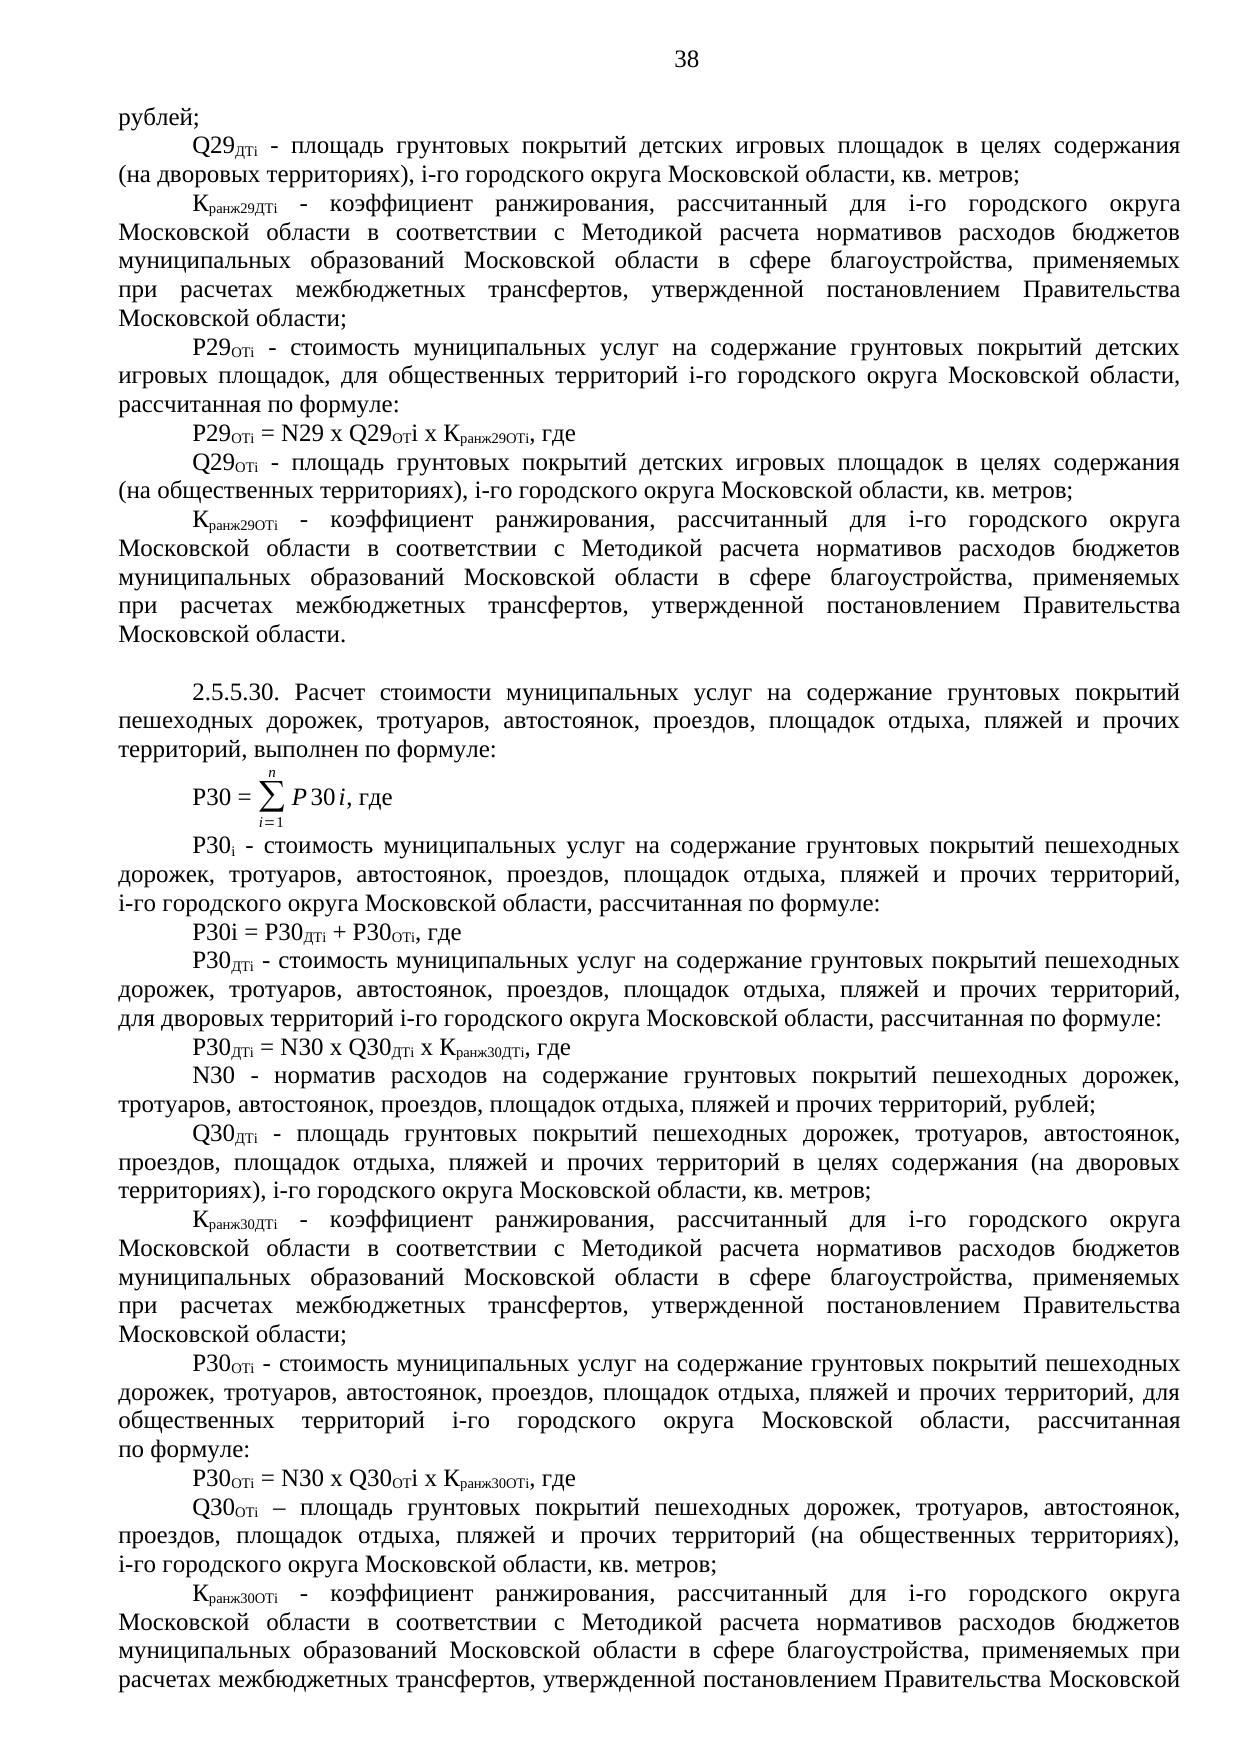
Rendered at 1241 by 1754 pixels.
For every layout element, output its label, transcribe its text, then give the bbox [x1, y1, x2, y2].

text P30i = P30ДТi + P30ОТi, где [118, 917, 1181, 945]
text N30 - норматив расходов на содержание грунтовых покрытий пешеходных дорожек, тротуаров, автостоянок, проездов, площадок отдыха, пляжей и прочих территорий, рублей; [118, 1060, 1181, 1118]
text Q30ОТi – площадь грунтовых покрытий пешеходных дорожек, тротуаров, автостоянок, проездов, площадок отдыха, пляжей и прочих территорий (на общественных территориях), i-го городского округа Московской области, кв. метров; [118, 1492, 1181, 1578]
text P30ОТi = N30 x Q30ОТi x Кранж30ОТi, где [118, 1463, 1181, 1492]
text Кранж29ДТi - коэффициент ранжирования, рассчитанный для i-го городского округа Московской области в соответствии с Методикой расчета нормативов расходов бюджетов муниципальных образований Московской области в сфере благоустройства, применяемых при расчетах межбюджетных трансфертов, утвержденной постановлением Правительства Московской области; [118, 188, 1181, 332]
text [118, 102, 1181, 131]
text 2.5.5.30. Расчет стоимости муниципальных услуг на содержание грунтовых покрытий пешеходных дорожек, тротуаров, автостоянок, проездов, площадок отдыха, пляжей и прочих территорий, выполнен по формуле: [118, 677, 1181, 763]
text P30 = , где [118, 763, 1181, 830]
text P29ОТi = N29 x Q29ОТi x Кранж29ОТi, где [118, 418, 1181, 447]
text Q29ДТi - площадь грунтовых покрытий детских игровых площадок в целях содержания (на дворовых территориях), i-го городского округа Московской области, кв. метров; [118, 131, 1181, 188]
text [118, 1578, 1181, 1693]
text Кранж29ОТi - коэффициент ранжирования, рассчитанный для i-го городского округа Московской области в соответствии с Методикой расчета нормативов расходов бюджетов муниципальных образований Московской области в сфере благоустройства, применяемых при расчетах межбюджетных трансфертов, утвержденной постановлением Правительства Московской области. [118, 504, 1181, 648]
text P30ДТi = N30 x Q30ДТi x Кранж30ДТi, где [118, 1032, 1181, 1060]
text P30ОТi - стоимость муниципальных услуг на содержание грунтовых покрытий пешеходных дорожек, тротуаров, автостоянок, проездов, площадок отдыха, пляжей и прочих территорий, для общественных территорий i-го городского округа Московской области, рассчитанная по формуле: [118, 1348, 1181, 1463]
text Q29ОТi - площадь грунтовых покрытий детских игровых площадок в целях содержания (на общественных территориях), i-го городского округа Московской области, кв. метров; [118, 447, 1181, 504]
text P30ДТi - стоимость муниципальных услуг на содержание грунтовых покрытий пешеходных дорожек, тротуаров, автостоянок, проездов, площадок отдыха, пляжей и прочих территорий, для дворовых территорий i-го городского округа Московской области, рассчитанная по формуле: [118, 945, 1181, 1032]
text P29ОТi - стоимость муниципальных услуг на содержание грунтовых покрытий детских игровых площадок, для общественных территорий i-го городского округа Московской области, рассчитанная по формуле: [118, 332, 1181, 418]
text P30i - стоимость муниципальных услуг на содержание грунтовых покрытий пешеходных дорожек, тротуаров, автостоянок, проездов, площадок отдыха, пляжей и прочих территорий, i-го городского округа Московской области, рассчитанная по формуле: [118, 830, 1181, 917]
text Q30ДТi - площадь грунтовых покрытий пешеходных дорожек, тротуаров, автостоянок, проездов, площадок отдыха, пляжей и прочих территорий в целях содержания (на дворовых территориях), i-го городского округа Московской области, кв. метров; [118, 1118, 1181, 1204]
text Кранж30ДТi - коэффициент ранжирования, рассчитанный для i-го городского округа Московской области в соответствии с Методикой расчета нормативов расходов бюджетов муниципальных образований Московской области в сфере благоустройства, применяемых при расчетах межбюджетных трансфертов, утвержденной постановлением Правительства Московской области; [118, 1204, 1181, 1348]
